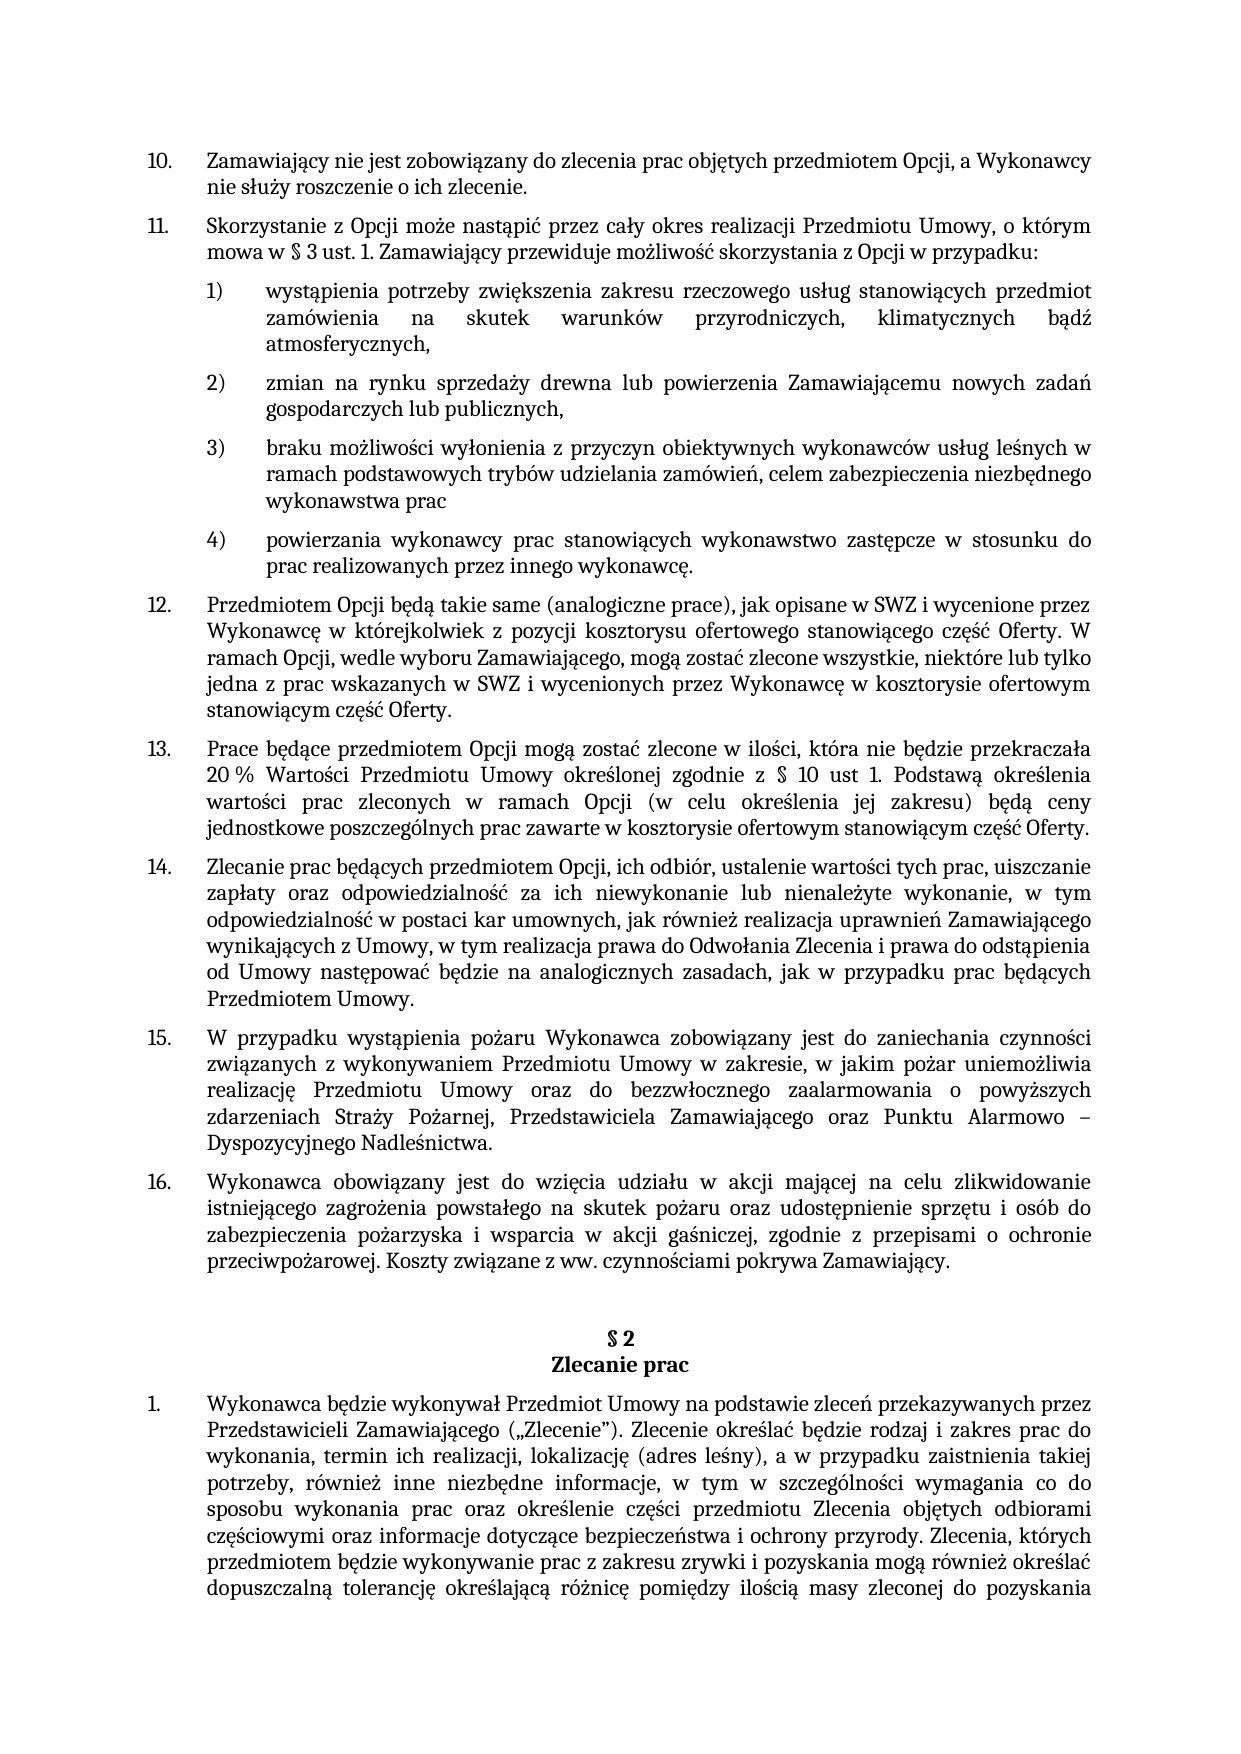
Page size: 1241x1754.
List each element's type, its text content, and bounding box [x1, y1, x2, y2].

list powierzania wykonawcy prac stanowiących wykonawstwo zastępcze w stosunku do prac realizowanych przez innego wykonawcę. [207, 526, 1093, 579]
list Wykonawca obowiązany jest do wzięcia udziału w akcji mającej na celu zlikwidowanie istniejącego zagrożenia powstałego na skutek pożaru oraz udostępnienie sprzętu i osób do zabezpieczenia pożarzyska i wsparcia w akcji gaśniczej, zgodnie z przepisami o ochronie przeciwpożarowej. Koszty związane z ww. czynnościami pokrywa Zamawiający. [148, 1169, 1093, 1274]
text § 2 Zlecanie prac [148, 1325, 1093, 1378]
list braku możliwości wyłonienia z przyczyn obiektywnych wykonawców usług leśnych w ramach podstawowych trybów udzielania zamówień, celem zabezpieczenia niezbędnego wykonawstwa prac [207, 435, 1093, 514]
list Przedmiotem Opcji będą takie same (analogiczne prace), jak opisane w SWZ i wycenione przez Wykonawcę w którejkolwiek z pozycji kosztorysu ofertowego stanowiącego część Oferty. W ramach Opcji, wedle wyboru Zamawiającego, mogą zostać zlecone wszystkie, niektóre lub tylko jedna z prac wskazanych w SWZ i wycenionych przez Wykonawcę w kosztorysie ofertowym stanowiącym część Oferty. [148, 592, 1093, 723]
list Zlecanie prac będących przedmiotem Opcji, ich odbiór, ustalenie wartości tych prac, uiszczanie zapłaty oraz odpowiedzialność za ich niewykonanie lub nienależyte wykonanie, w tym odpowiedzialność w postaci kar umownych, jak również realizacja uprawnień Zamawiającego wynikających z Umowy, w tym realizacja prawa do Odwołania Zlecenia i prawa do odstąpienia od Umowy następować będzie na analogicznych zasadach, jak w przypadku prac będących Przedmiotem Umowy. [148, 854, 1093, 1012]
list Skorzystanie z Opcji może nastąpić przez cały okres realizacji Przedmiotu Umowy, o którym mowa w § 3 ust. 1. Zamawiający przewiduje możliwość skorzystania z Opcji w przypadku: [148, 213, 1093, 266]
list Zamawiający nie jest zobowiązany do zlecenia prac objętych przedmiotem Opcji, a Wykonawcy nie służy roszczenie o ich zlecenie. [148, 148, 1093, 200]
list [148, 1391, 1093, 1601]
list Prace będące przedmiotem Opcji mogą zostać zlecone w ilości, która nie będzie przekraczała 20 % Wartości Przedmiotu Umowy określonej zgodnie z § 10 ust 1. Podstawą określenia wartości prac zleconych w ramach Opcji (w celu określenia jej zakresu) będą ceny jednostkowe poszczególnych prac zawarte w kosztorysie ofertowym stanowiącym część Oferty. [148, 736, 1093, 841]
list zmian na rynku sprzedaży drewna lub powierzenia Zamawiającemu nowych zadań gospodarczych lub publicznych, [207, 369, 1093, 422]
list wystąpienia potrzeby zwiększenia zakresu rzeczowego usług stanowiących przedmiot zamówienia na skutek warunków przyrodniczych, klimatycznych bądź atmosferycznych, [207, 278, 1093, 357]
list W przypadku wystąpienia pożaru Wykonawca zobowiązany jest do zaniechania czynności związanych z wykonywaniem Przedmiotu Umowy w zakresie, w jakim pożar uniemożliwia realizację Przedmiotu Umowy oraz do bezzwłocznego zaalarmowania o powyższych zdarzeniach Straży Pożarnej, Przedstawiciela Zamawiającego oraz Punktu Alarmowo – Dyspozycyjnego Nadleśnictwa. [148, 1024, 1093, 1156]
